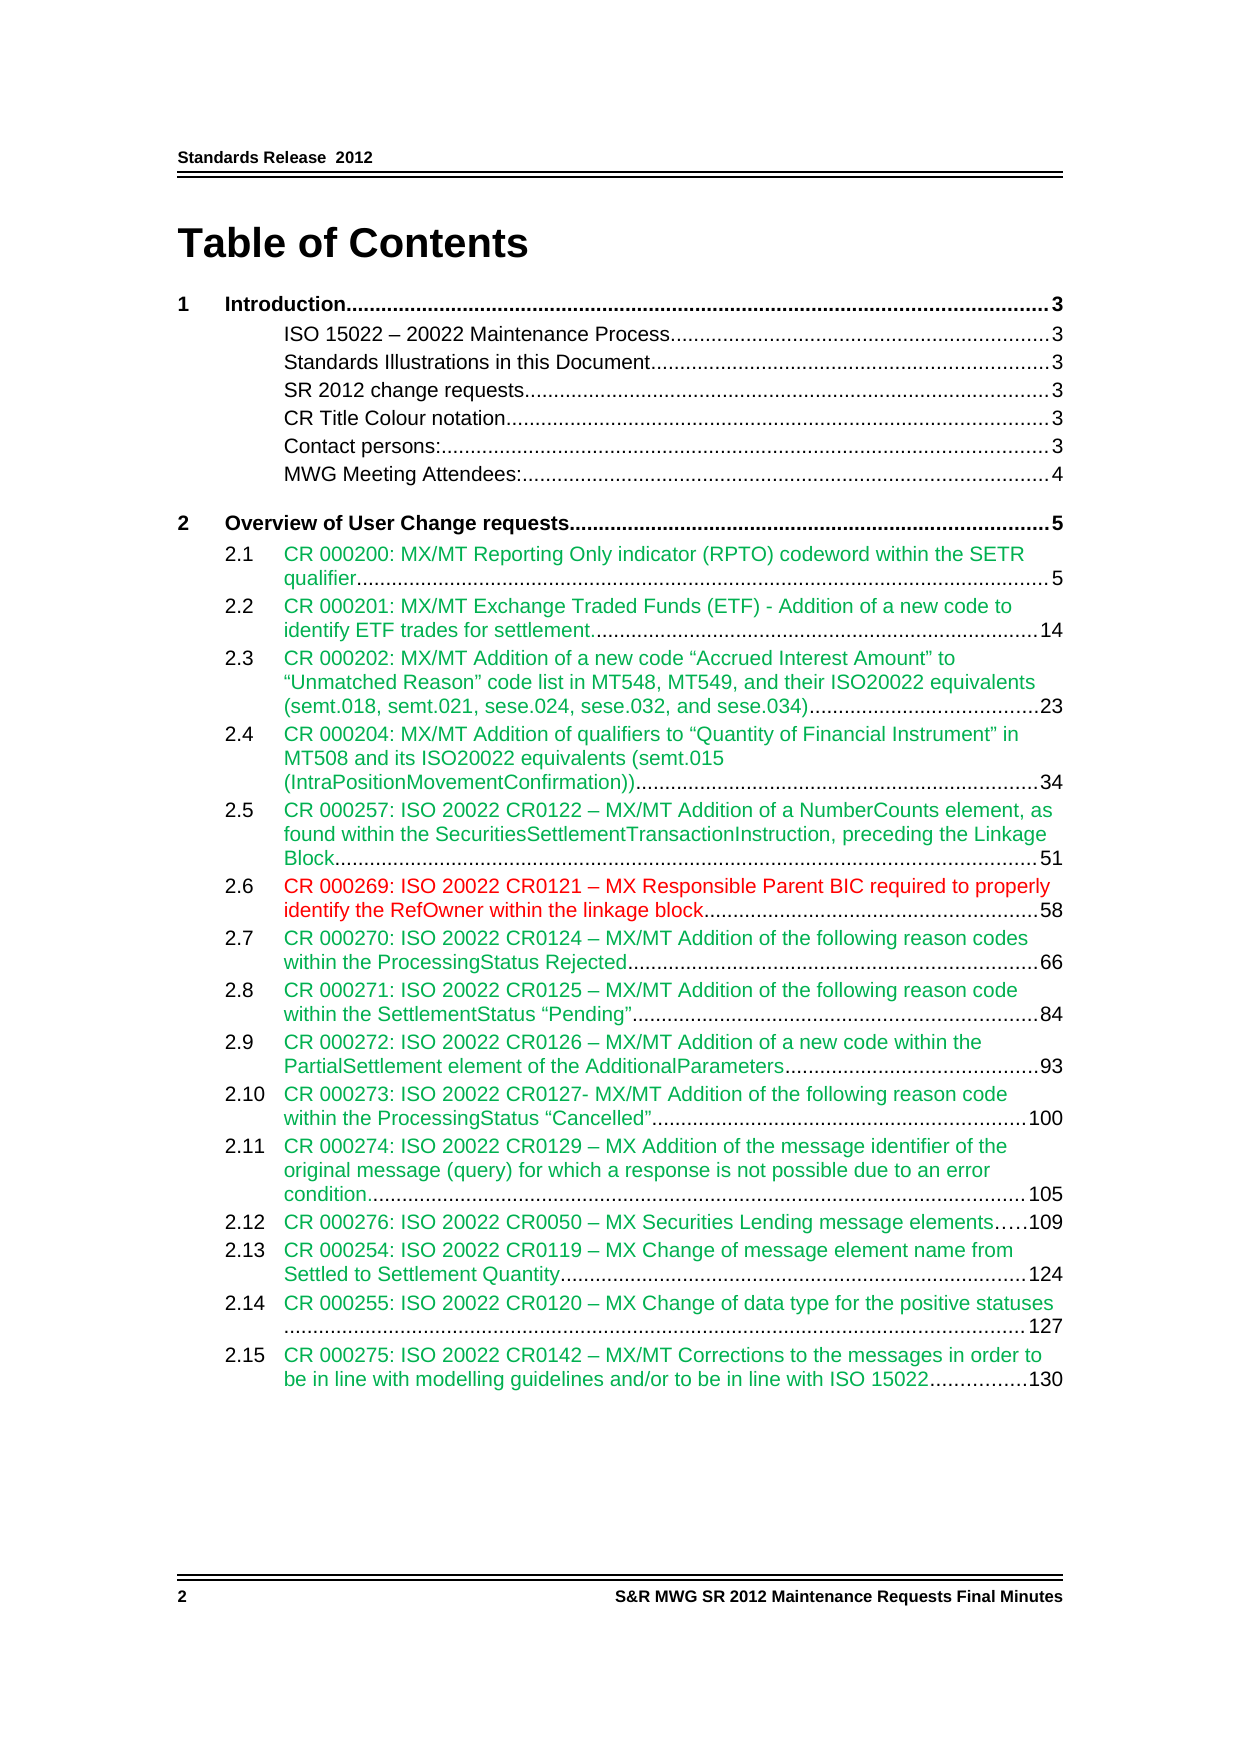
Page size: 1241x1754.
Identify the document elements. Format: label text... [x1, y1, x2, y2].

text 2.7 CR 000270: ISO 20022 CR0124 – MX/MT Addition of the following reason codes within the ProcessingStatus Rejected 66 [224, 926, 1063, 974]
text 1 Introduction 3 [177, 291, 1063, 315]
text SR 2012 change requests. 3 [283, 378, 1063, 402]
text 2.5 CR 000257: ISO 20022 CR0122 – MX/MT Addition of a NumberCounts element, as found within the SecuritiesSettlementTransactionInstruction, preceding the Linkage Block 51 [224, 798, 1063, 869]
text Standards Illustrations in this Document 3 [283, 350, 1063, 374]
text 2.6 CR 000269: ISO 20022 CR0121 – MX Responsible Parent BIC required to properly identify the RefOwner within the linkage block 58 [224, 874, 1063, 922]
text 2.1 CR 000200: MX/MT Reporting Only indicator (RPTO) codeword within the SETR qualifier 5 [224, 541, 1063, 589]
text 2.15 CR 000275: ISO 20022 CR0142 – MX/MT Corrections to the messages in order to be in line with modelling guidelines and/or to be in line with ISO 15022 130 [224, 1342, 1063, 1390]
text 2.12 CR 000276: ISO 20022 CR0050 – MX Securities Lending message elements 109 [224, 1210, 1063, 1234]
text 2.10 CR 000273: ISO 20022 CR0127- MX/MT Addition of the following reason code within the ProcessingStatus “Cancelled” 100 [224, 1082, 1063, 1130]
text MWG Meeting Attendees: 4 [283, 462, 1063, 486]
text 2.4 CR 000204: MX/MT Addition of qualifiers to “Quantity of Financial Instrument” in MT508 and its ISO20022 equivalents (semt.015 (IntraPositionMovementConfirmation)) 34 [224, 722, 1063, 793]
text 2.3 CR 000202: MX/MT Addition of a new code “Accrued Interest Amount” to “Unmatched Reason” code list in MT548, MT549, and their ISO20022 equivalents (semt.018, semt.021, sese.024, sese.032, and sese.034) 23 [224, 646, 1063, 717]
text 2 Overview of User Change requests 5 [177, 511, 1063, 535]
subtitle Table of Contents [177, 218, 1063, 266]
text 2.8 CR 000271: ISO 20022 CR0125 – MX/MT Addition of the following reason code within the SettlementStatus “Pending” 84 [224, 978, 1063, 1026]
text 2.11 CR 000274: ISO 20022 CR0129 – MX Addition of the message identifier of the original message (query) for which a response is not possible due to an error condition. 105 [224, 1134, 1063, 1206]
text ISO 15022 – 20022 Maintenance Process 3 [283, 322, 1063, 346]
text 2.13 CR 000254: ISO 20022 CR0119 – MX Change of message element name from Settled to Settlement Quantity 124 [224, 1238, 1063, 1286]
text 2.2 CR 000201: MX/MT Exchange Traded Funds (ETF) - Addition of a new code to identify ETF trades for settlement. 14 [224, 593, 1063, 641]
text Contact persons: 3 [283, 434, 1063, 458]
text 2.9 CR 000272: ISO 20022 CR0126 – MX/MT Addition of a new code within the PartialSettlement element of the AdditionalParameters 93 [224, 1030, 1063, 1078]
text 2.14 CR 000255: ISO 20022 CR0120 – MX Change of data type for the positive statuses 127 [224, 1290, 1063, 1338]
text CR Title Colour notation 3 [283, 406, 1063, 430]
